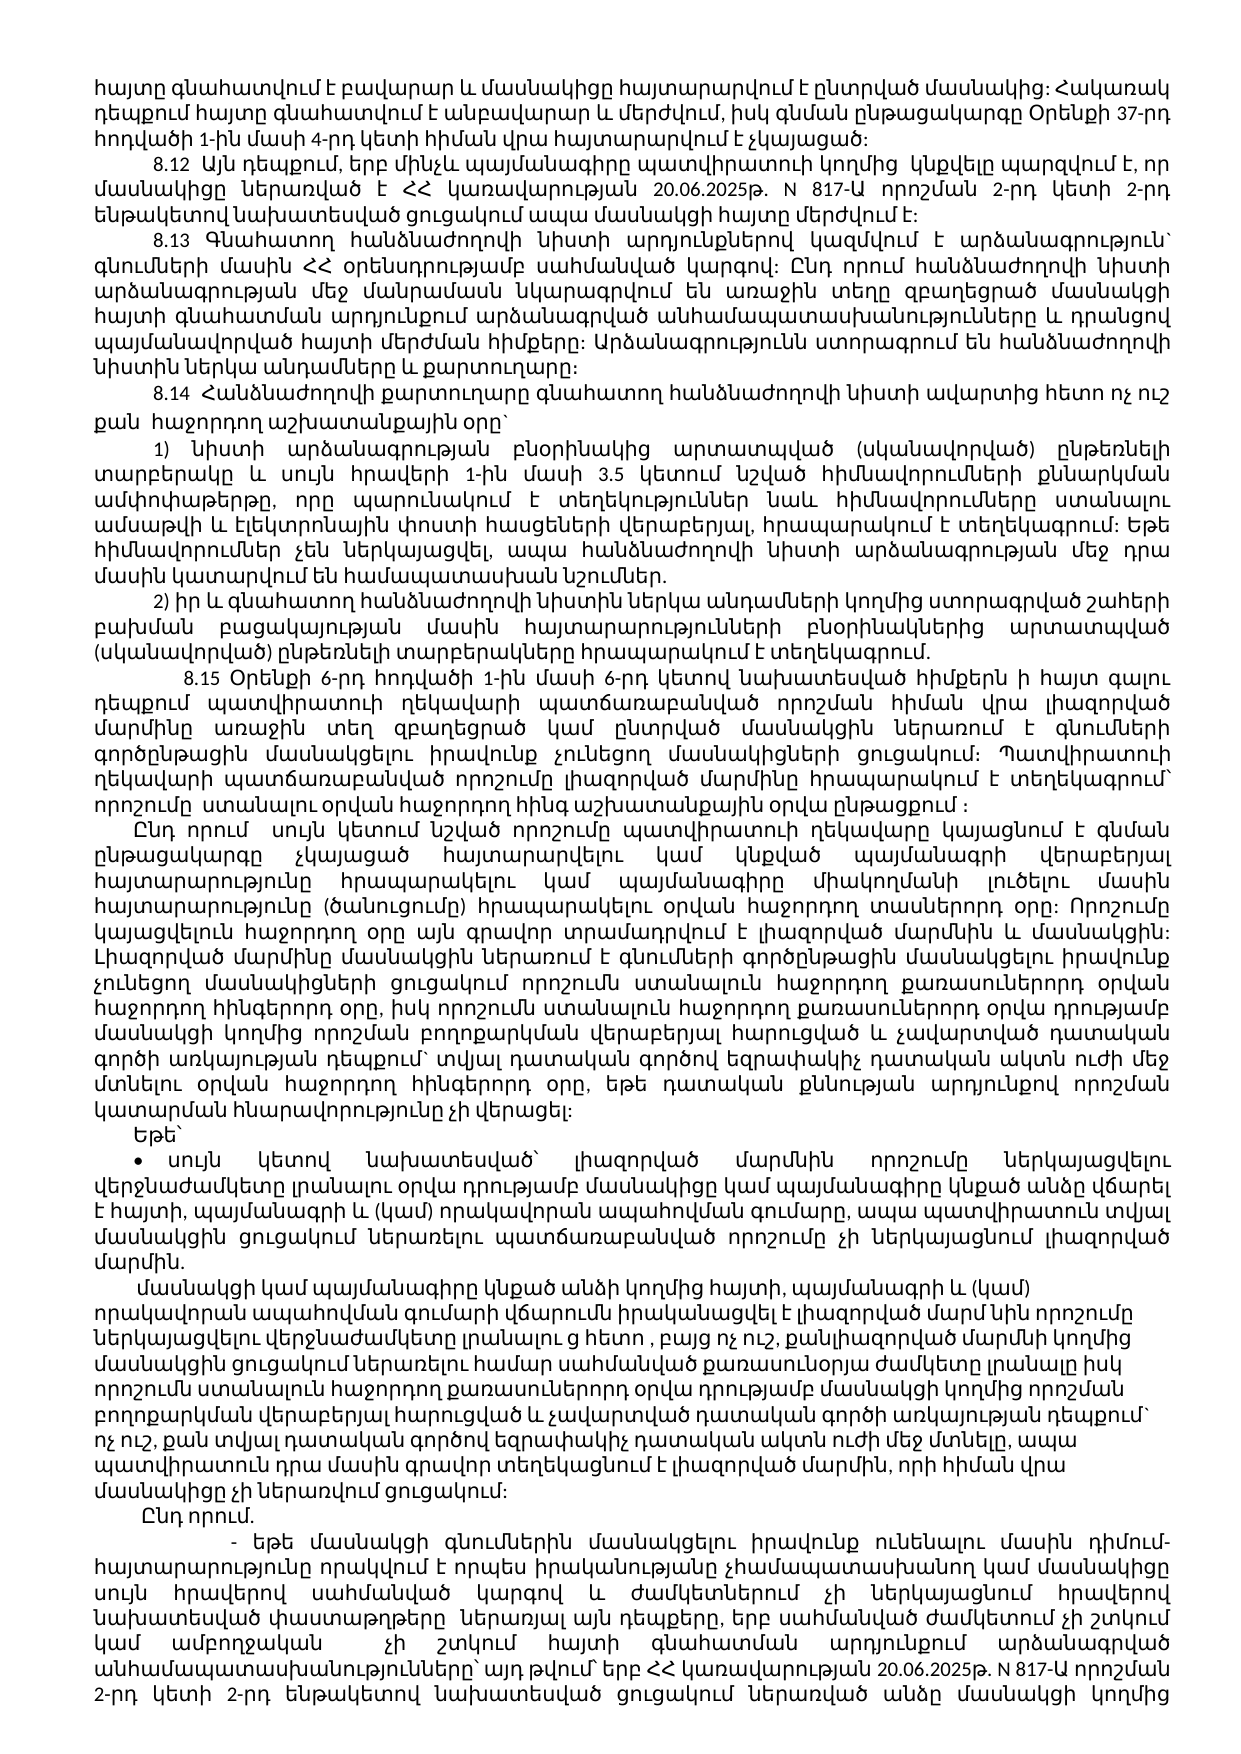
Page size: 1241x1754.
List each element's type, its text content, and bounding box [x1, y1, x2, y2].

text 8.15 Օրենքի 6-րդ հոդվածի 1-ին մասի 6-րդ կետով նախատեսված հիմքերն ի հայտ գալու դեպքում պատվիրատուի ղեկավարի պատճառաբանված որոշման հիման վրա լիազորված մարմինը առաջին տեղ զբաղեցրած կամ ընտրված մասնակցին ներառում է գնումների գործընթացին մասնակցելու իրավունք չունեցող մասնակիցների ցուցակում։ Պատվիրատուի ղեկավարի պատճառաբանված որոշումը լիազորված մարմինը հրապարակում է տեղեկագրում՝ որոշումը ստանալու օրվան հաջորդող հինգ աշխատանքային օրվա ընթացքում ։ [94, 665, 1171, 817]
text 8.13 Գնահատող հանձնաժողովի նիստի արդյունքներով կազմվում է արձանագրություն` գնումների մասին ՀՀ օրենսդրությամբ սահմանված կարգով: Ընդ որում հանձնաժողովի նիստի արձանագրության մեջ մանրամասն նկարագրվում են առաջին տեղը զբաղեցրած մասնակցի հայտի գնահատման արդյունքում արձանագրված անհամապատասխանությունները և դրանցով պայմանավորված հայտի մերժման հիմքերը: Արձանագրությունն ստորագրում են հանձնաժողովի նիստին ներկա անդամները և քարտուղարը։ [94, 227, 1171, 380]
text Ընդ որում սույն կետում նշված որոշումը պատվիրատուի ղեկավարը կայացնում է գնման ընթացակարգը չկայացած հայտարարվելու կամ կնքված պայմանագրի վերաբերյալ հայտարարությունը հրապարակելու կամ պայմանագիրը միակողմանի լուծելու մասին հայտարարությունը (ծանուցումը) հրապարակելու օրվան հաջորդող տասներորդ օրը: Որոշումը կայացվելուն հաջորդող օրը այն գրավոր տրամադրվում է լիազորված մարմնին և մասնակցին: Լիազորված մարմինը մասնակցին ներառում է գնումների գործընթացին մասնակցելու իրավունք չունեցող մասնակիցների ցուցակում որոշումն ստանալուն հաջորդող քառասուներորդ օրվան հաջորդող հինգերորդ օրը, իսկ որոշումն ստանալուն հաջորդող քառասուներորդ օրվա դրությամբ մասնակցի կողմից որոշման բողոքարկման վերաբերյալ հարուցված և չավարտված դատական գործի առկայության դեպքում` տվյալ դատական գործով եզրափակիչ դատական ակտն ուժի մեջ մտնելու օրվան հաջորդող հինգերորդ օրը, եթե դատական քննության արդյունքով որոշման կատարման հնարավորությունը չի վերացել: [94, 817, 1171, 1122]
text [94, 75, 1171, 151]
text 1) նիստի արձանագրության բնօրինակից արտատպված (սկանավորված) ընթեռնելի տարբերակը և սույն հրավերի 1-ին մասի 3.5 կետում նշված հիմնավորումների քննարկման ամփոփաթերթը, որը պարունակում է տեղեկություններ նաև հիմնավորումները ստանալու ամսաթվի և էլեկտրոնային փոստի հասցեների վերաբերյալ, հրապարակում է տեղեկագրում: Եթե հիմնավորումներ չեն ներկայացվել, ապա հանձնաժողովի նիստի արձանագրության մեջ դրա մասին կատարվում են համապատասխան նշումներ. [94, 436, 1171, 588]
text Եթե՝ [94, 1122, 1171, 1148]
text 8.14 Հանձնաժողովի քարտուղարը գնահատող հանձնաժողովի նիստի ավարտից հետո ոչ ուշ քան հաջորդող աշխատանքային օրը` [94, 380, 1171, 436]
text 2) իր և գնահատող հանձնաժողովի նիստին ներկա անդամների կողմից ստորագրված շահերի բախման բացակայության մասին հայտարարությունների բնօրինակներից արտատպված (սկանավորված) ընթեռնելի տարբերակները հրապարակում է տեղեկագրում. [94, 588, 1171, 665]
text Ընդ որում. [94, 1503, 1171, 1529]
text 8.12 Այն դեպքում, երբ մինչև պայմանագիրը պատվիրատուի կողմից կնքվելը պարզվում է, որ մասնակիցը ներառված է ՀՀ կառավարության 20.06.2025թ. N 817-Ա որոշման 2-րդ կետի 2-րդ ենթակետով նախատեսված ցուցակում ապա մասնակցի հայտը մերժվում է: [94, 151, 1171, 227]
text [94, 1529, 1171, 1707]
text • սույն կետով նախատեսված՝ լիազորված մարմնին որոշումը ներկայացվելու վերջնաժամկետը լրանալու օրվա դրությամբ մասնակիցը կամ պայմանագիրը կնքած անձը վճարել է հայտի, պայմանագրի և (կամ) որակավորան ապահովման գումարը, ապա պատվիրատուն տվյալ մասնակցին ցուցակում ներառելու պատճառաբանված որոշումը չի ներկայացնում լիազորված մարմին. [94, 1148, 1171, 1275]
text մասնակցի կամ պայմանագիրը կնքած անձի կողմից հայտի, պայմանագրի և (կամ) որակավորան ապահովման գումարի վճարումն իրականացվել է լիազորված մարմ նին որոշումը ներկայացվելու վերջնաժամկետը լրանալու ց հետո , բայց ոչ ուշ, քանլիազորված մարմնի կողմից մասնակցին ցուցակում ներառելու համար սահմանված քառասունօրյա ժամկետը լրանալը իսկ որոշումն ստանալուն հաջորդող քառասուներորդ օրվա դրությամբ մասնակցի կողմից որոշման բողոքարկման վերաբերյալ հարուցված և չավարտված դատական գործի առկայության դեպքում` ոչ ուշ, քան տվյալ դատական գործով եզրափակիչ դատական ակտն ուժի մեջ մտնելը, ապա պատվիրատուն դրա մասին գրավոր տեղեկացնում է լիազորված մարմին, որի հիման վրա մասնակիցը չի ներառվում ցուցակում: [94, 1275, 1171, 1503]
